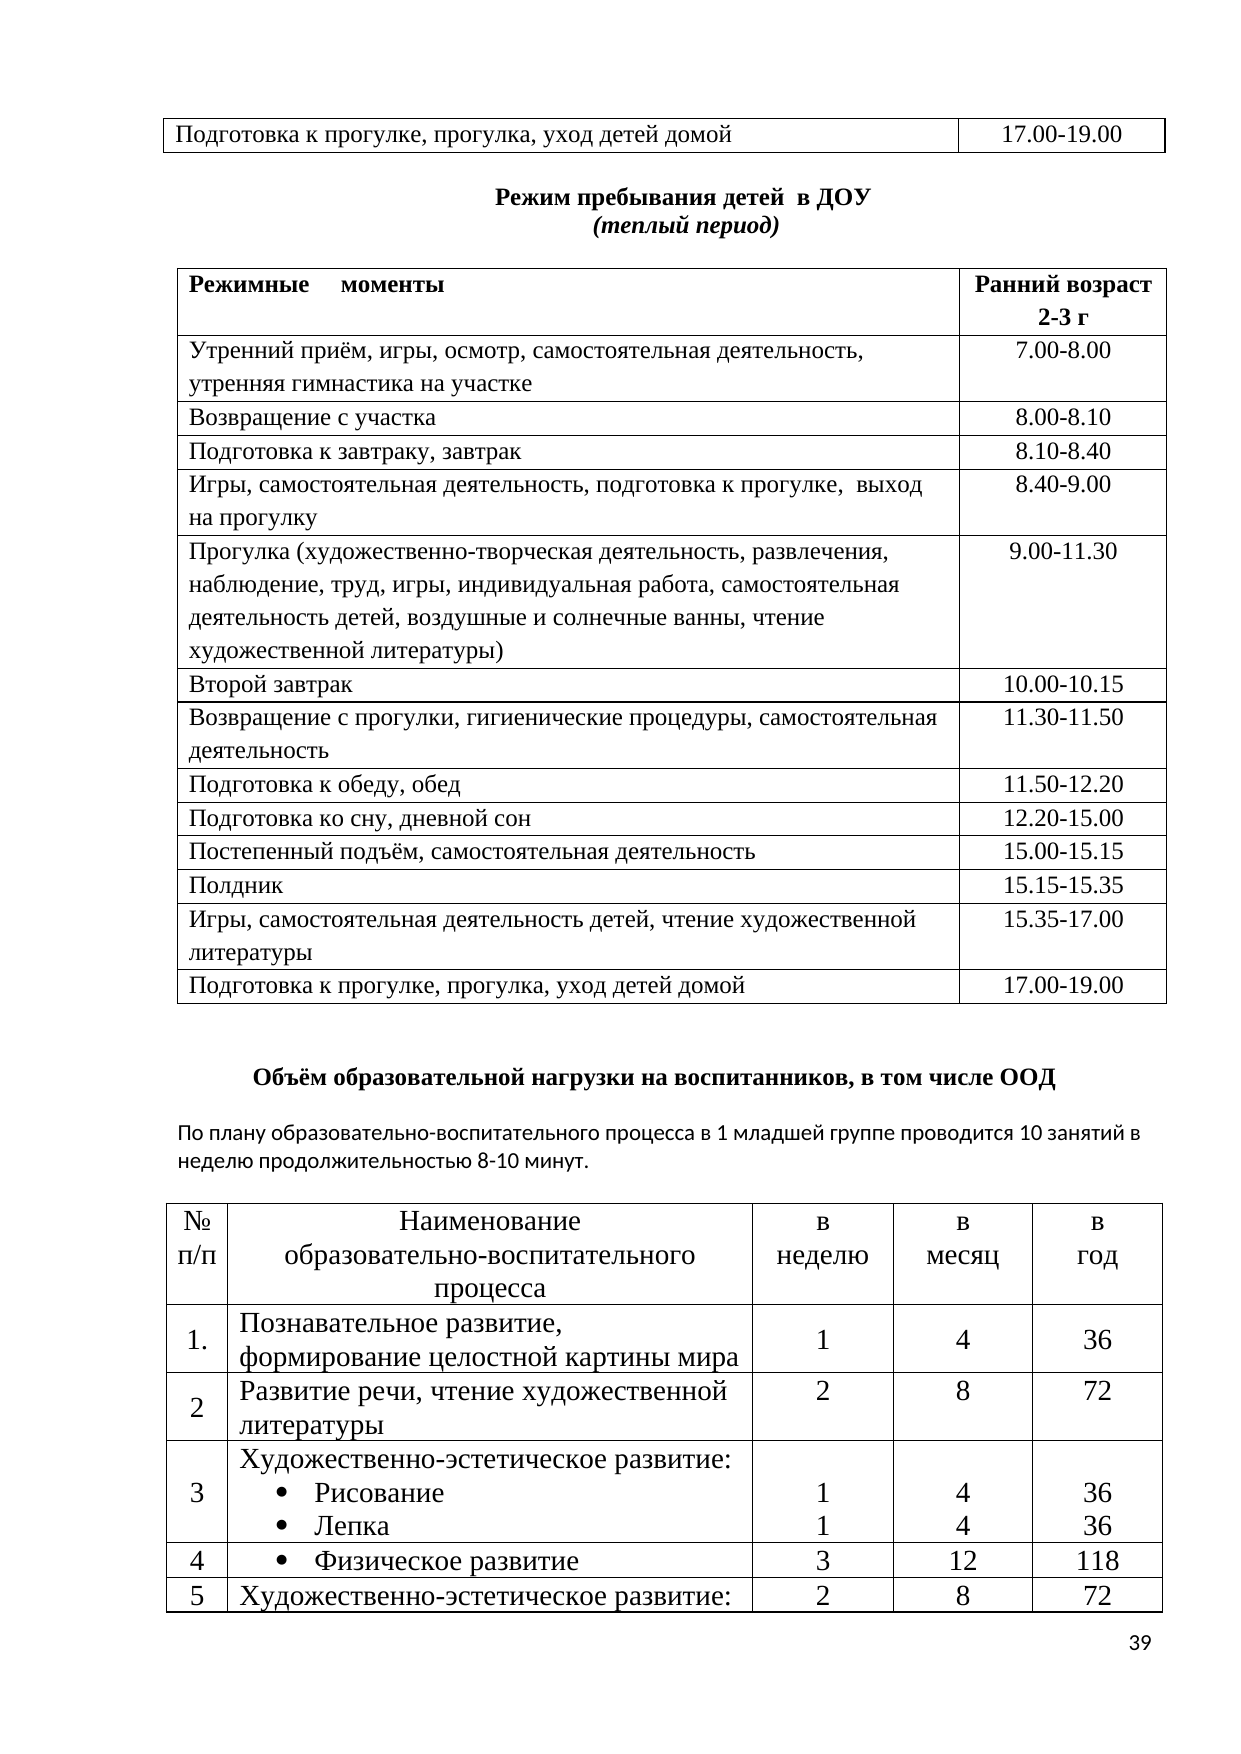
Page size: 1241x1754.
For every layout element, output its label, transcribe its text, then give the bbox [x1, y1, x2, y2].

table_header № п/п [167, 1204, 227, 1304]
table_header в год [1033, 1204, 1162, 1304]
text По плану образовательно-воспитательного процесса в 1 младшей группе проводится 10 занятий в неделю продолжительностью 8-10 минут. [177, 1118, 1152, 1174]
table_cell Подготовка к прогулке, прогулка, уход детей домой [178, 970, 959, 1003]
text (теплый период) [215, 210, 1152, 239]
table_header в месяц [894, 1204, 1032, 1304]
table_cell 9.00-11.30 [960, 536, 1166, 668]
table_cell 17.00-19.00 [959, 119, 1164, 152]
table_cell Постепенный подъём, самостоятельная деятельность [178, 836, 959, 869]
table_cell 36 [1033, 1305, 1162, 1372]
table_cell Прогулка (художественно-творческая деятельность, развлечения, наблюдение, труд, игры, индивидуальная работа, самостоятельная деятельность детей, воздушные и солнечные ванны, чтение художественной литературы) [178, 536, 959, 668]
table_cell 15.00-15.15 [960, 836, 1166, 869]
table_cell 7.00-8.00 [960, 336, 1166, 401]
table_header Ранний возраст 2-3 г [960, 269, 1166, 334]
table_cell Художественно-эстетическое развитие: Рисование Лепка [228, 1441, 752, 1542]
table_cell 15.35-17.00 [960, 904, 1166, 969]
table_cell Утренний приём, игры, осмотр, самостоятельная деятельность, утренняя гимнастика на участке [178, 336, 959, 401]
table_cell Игры, самостоятельная деятельность детей, чтение художественной литературы [178, 904, 959, 969]
table_cell 4 4 [894, 1441, 1032, 1542]
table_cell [228, 1578, 752, 1611]
table_cell Развитие речи, чтение художественной литературы [228, 1373, 752, 1440]
table_cell 12 [894, 1543, 1032, 1577]
table_cell 4 [894, 1305, 1032, 1372]
table_cell Физическое развитие [228, 1543, 752, 1577]
table_header Наименование образовательно-воспитательного процесса [228, 1204, 752, 1304]
table_cell 12.20-15.00 [960, 803, 1166, 835]
table_cell 118 [1033, 1543, 1162, 1577]
table_cell 17.00-19.00 [960, 970, 1166, 1003]
table_cell 1 [753, 1305, 893, 1372]
table_cell Подготовка к обеду, обед [178, 769, 959, 802]
table_cell Второй завтрак [178, 669, 959, 701]
table_cell 11.30-11.50 [960, 703, 1166, 768]
table_cell 36 36 [1033, 1441, 1162, 1542]
table_cell 15.15-15.35 [960, 870, 1166, 903]
table_cell 2 [167, 1373, 227, 1440]
table_cell 8.00-8.10 [960, 402, 1166, 435]
table_cell 4 [167, 1543, 227, 1577]
table_header в неделю [753, 1204, 893, 1304]
table_cell 1. [167, 1305, 227, 1372]
table_cell 11.50-12.20 [960, 769, 1166, 802]
table_cell 8 [894, 1578, 1032, 1611]
table_cell 2 [753, 1578, 893, 1611]
table_cell Полдник [178, 870, 959, 903]
table_cell 3 [167, 1441, 227, 1542]
table_cell 1 1 [753, 1441, 893, 1542]
table_cell 72 [1033, 1578, 1162, 1611]
text Режим пребывания детей в ДОУ [215, 182, 1152, 210]
table_cell 2 [753, 1373, 893, 1440]
table_cell Подготовка к завтраку, завтрак [178, 436, 959, 468]
table_cell Подготовка ко сну, дневной сон [178, 803, 959, 835]
table_cell 8.10-8.40 [960, 436, 1166, 468]
table_cell Подготовка к прогулке, прогулка, уход детей домой [164, 119, 958, 152]
table_cell Возвращение с прогулки, гигиенические процедуры, самостоятельная деятельность [178, 703, 959, 768]
table_cell 10.00-10.15 [960, 669, 1166, 701]
table_cell 3 [753, 1543, 893, 1577]
table_cell Возвращение с участка [178, 402, 959, 435]
table_cell Познавательное развитие, формирование целостной картины мира [228, 1305, 752, 1372]
table_cell 8.40-9.00 [960, 470, 1166, 535]
table_cell 8 [894, 1373, 1032, 1440]
table_cell 72 [1033, 1373, 1162, 1440]
table_header Режимные моменты [178, 269, 959, 334]
table_cell 5 [167, 1578, 227, 1611]
text Объём образовательной нагрузки на воспитанников, в том числе ООД [252, 1062, 1152, 1090]
table_cell Игры, самостоятельная деятельность, подготовка к прогулке, выход на прогулку [178, 470, 959, 535]
